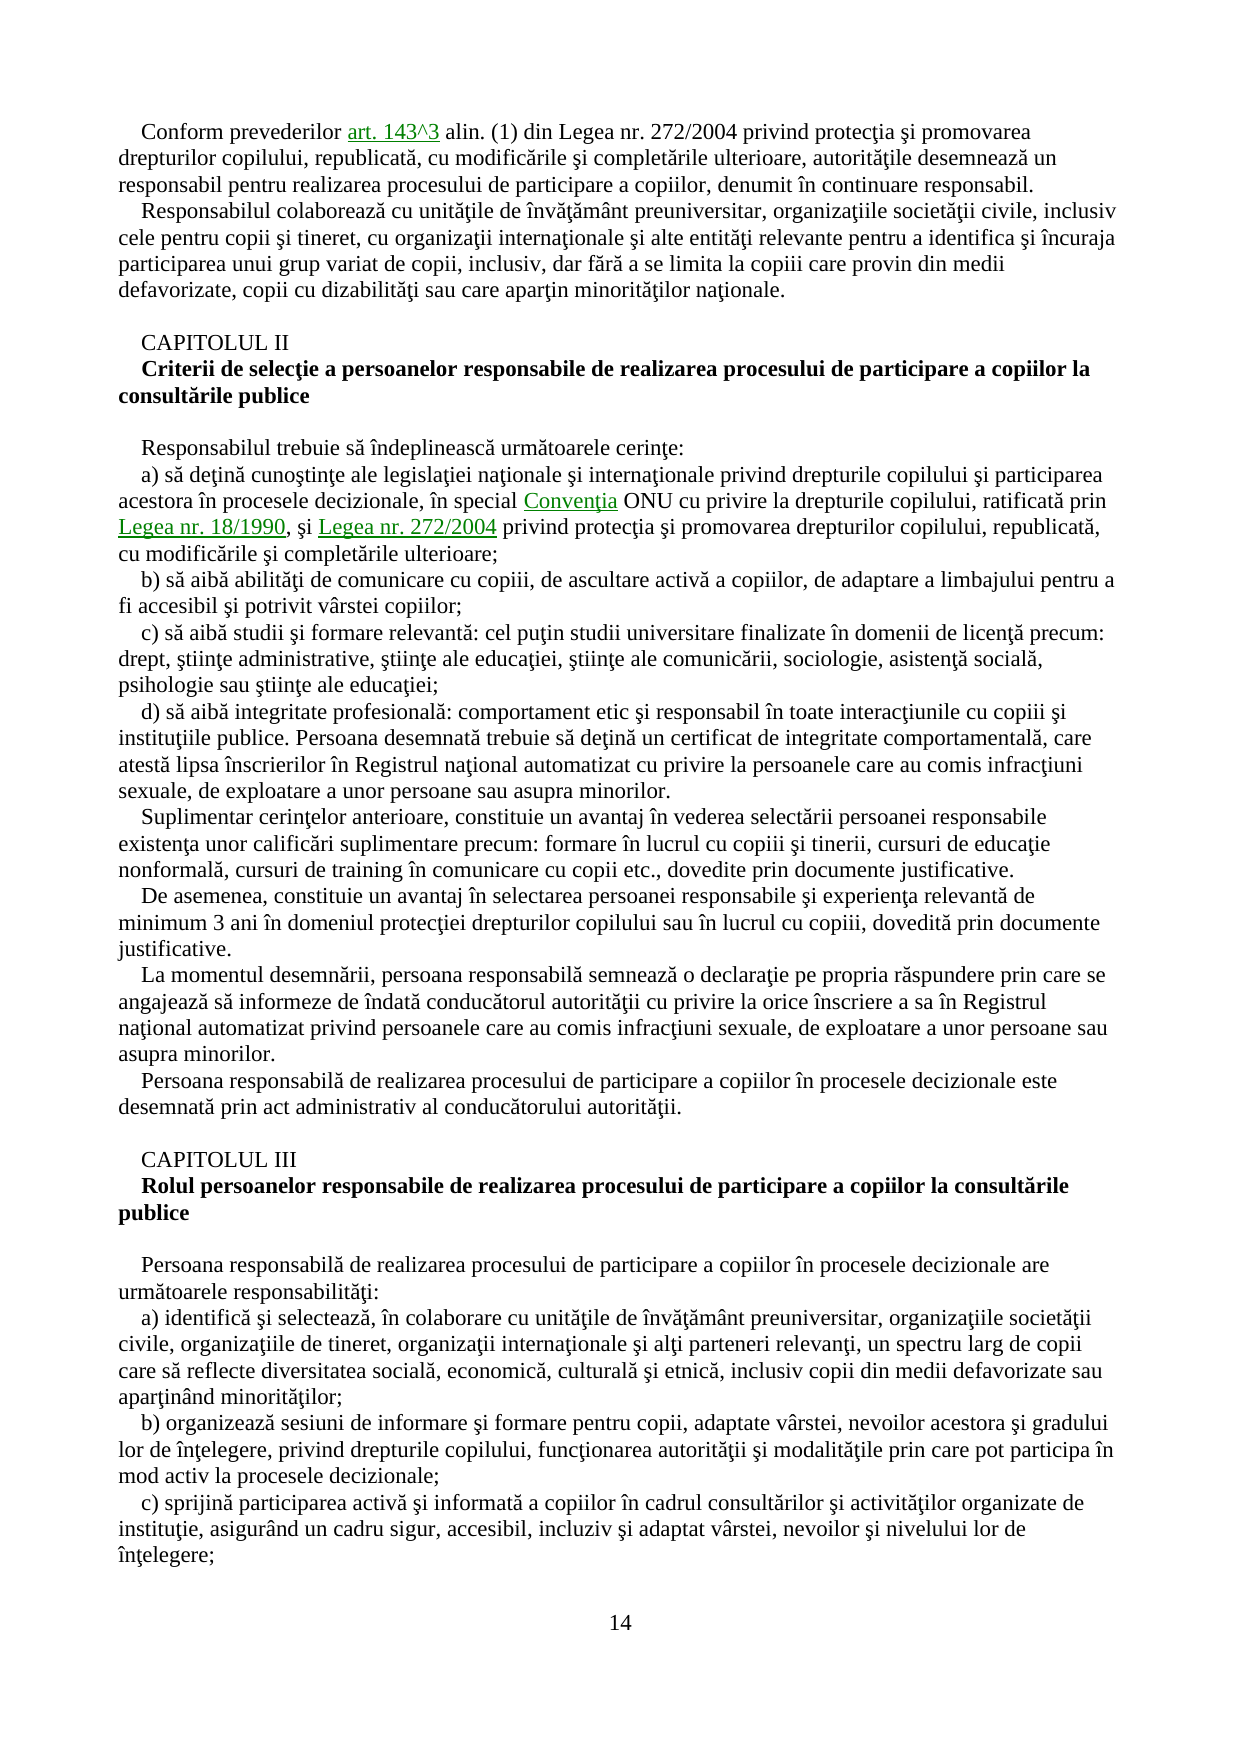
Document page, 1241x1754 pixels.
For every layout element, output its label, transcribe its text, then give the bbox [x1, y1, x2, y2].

text La momentul desemnării, persoana responsabilă semnează o declaraţie pe propria răspundere prin care se angajează să informeze de îndată conducătorul autorităţii cu privire la orice înscriere a sa în Registrul naţional automatizat privind persoanele care au comis infracţiuni sexuale, de exploatare a unor persoane sau asupra minorilor. [118, 961, 1122, 1067]
text Persoana responsabilă de realizarea procesului de participare a copiilor în procesele decizionale are următoarele responsabilităţi: [118, 1251, 1122, 1304]
text Suplimentar cerinţelor anterioare, constituie un avantaj în vederea selectării persoanei responsabile existenţa unor calificări suplimentare precum: formare în lucrul cu copiii şi tinerii, cursuri de educaţie nonformală, cursuri de training în comunicare cu copii etc., dovedite prin documente justificative. [118, 803, 1122, 882]
text De asemenea, constituie un avantaj în selectarea persoanei responsabile şi experienţa relevantă de minimum 3 ani în domeniul protecţiei drepturilor copilului sau în lucrul cu copiii, dovedită prin documente justificative. [118, 882, 1122, 961]
text Persoana responsabilă de realizarea procesului de participare a copiilor în procesele decizionale este desemnată prin act administrativ al conducătorului autorităţii. [118, 1067, 1122, 1119]
text b) să aibă abilităţi de comunicare cu copiii, de ascultare activă a copiilor, de adaptare a limbajului pentru a fi accesibil şi potrivit vârstei copiilor; [118, 566, 1122, 619]
text a) să deţină cunoştinţe ale legislaţiei naţionale şi internaţionale privind drepturile copilului şi participarea acestora în procesele decizionale, în special Convenţia ONU cu privire la drepturile copilului, ratificată prin Legea nr. 18/1990, şi Legea nr. 272/2004 privind protecţia şi promovarea drepturilor copilului, republicată, cu modificările şi completările ulterioare; [118, 461, 1122, 566]
text d) să aibă integritate profesională: comportament etic şi responsabil în toate interacţiunile cu copiii şi instituţiile publice. Persoana desemnată trebuie să deţină un certificat de integritate comportamentală, care atestă lipsa înscrierilor în Registrul naţional automatizat cu privire la persoanele care au comis infracţiuni sexuale, de exploatare a unor persoane sau asupra minorilor. [118, 698, 1122, 803]
text Rolul persoanelor responsabile de realizarea procesului de participare a copiilor la consultările publice [118, 1172, 1122, 1225]
text CAPITOLUL II [118, 329, 1122, 355]
text Conform prevederilor art. 143^3 alin. (1) din Legea nr. 272/2004 privind protecţia şi promovarea drepturilor copilului, republicată, cu modificările şi completările ulterioare, autorităţile desemnează un responsabil pentru realizarea procesului de participare a copiilor, denumit în continuare responsabil. [118, 118, 1122, 197]
text CAPITOLUL III [118, 1146, 1122, 1172]
text Responsabilul colaborează cu unităţile de învăţământ preuniversitar, organizaţiile societăţii civile, inclusiv cele pentru copii şi tineret, cu organizaţii internaţionale şi alte entităţi relevante pentru a identifica şi încuraja participarea unui grup variat de copii, inclusiv, dar fără a se limita la copiii care provin din medii defavorizate, copii cu dizabilităţi sau care aparţin minorităţilor naţionale. [118, 197, 1122, 303]
text Criterii de selecţie a persoanelor responsabile de realizarea procesului de participare a copiilor la consultările publice [118, 355, 1122, 408]
text a) identifică şi selectează, în colaborare cu unităţile de învăţământ preuniversitar, organizaţiile societăţii civile, organizaţiile de tineret, organizaţii internaţionale şi alţi parteneri relevanţi, un spectru larg de copii care să reflecte diversitatea socială, economică, culturală şi etnică, inclusiv copii din medii defavorizate sau aparţinând minorităţilor; [118, 1304, 1122, 1409]
text Responsabilul trebuie să îndeplinească următoarele cerinţe: [118, 434, 1122, 461]
text c) sprijină participarea activă şi informată a copiilor în cadrul consultărilor şi activităţilor organizate de instituţie, asigurând un cadru sigur, accesibil, incluziv şi adaptat vârstei, nevoilor şi nivelului lor de înţelegere; [118, 1488, 1122, 1568]
text b) organizează sesiuni de informare şi formare pentru copii, adaptate vârstei, nevoilor acestora şi gradului lor de înţelegere, privind drepturile copilului, funcţionarea autorităţii şi modalităţile prin care pot participa în mod activ la procesele decizionale; [118, 1409, 1122, 1488]
text c) să aibă studii şi formare relevantă: cel puţin studii universitare finalizate în domenii de licenţă precum: drept, ştiinţe administrative, ştiinţe ale educaţiei, ştiinţe ale comunicării, sociologie, asistenţă socială, psihologie sau ştiinţe ale educaţiei; [118, 619, 1122, 698]
